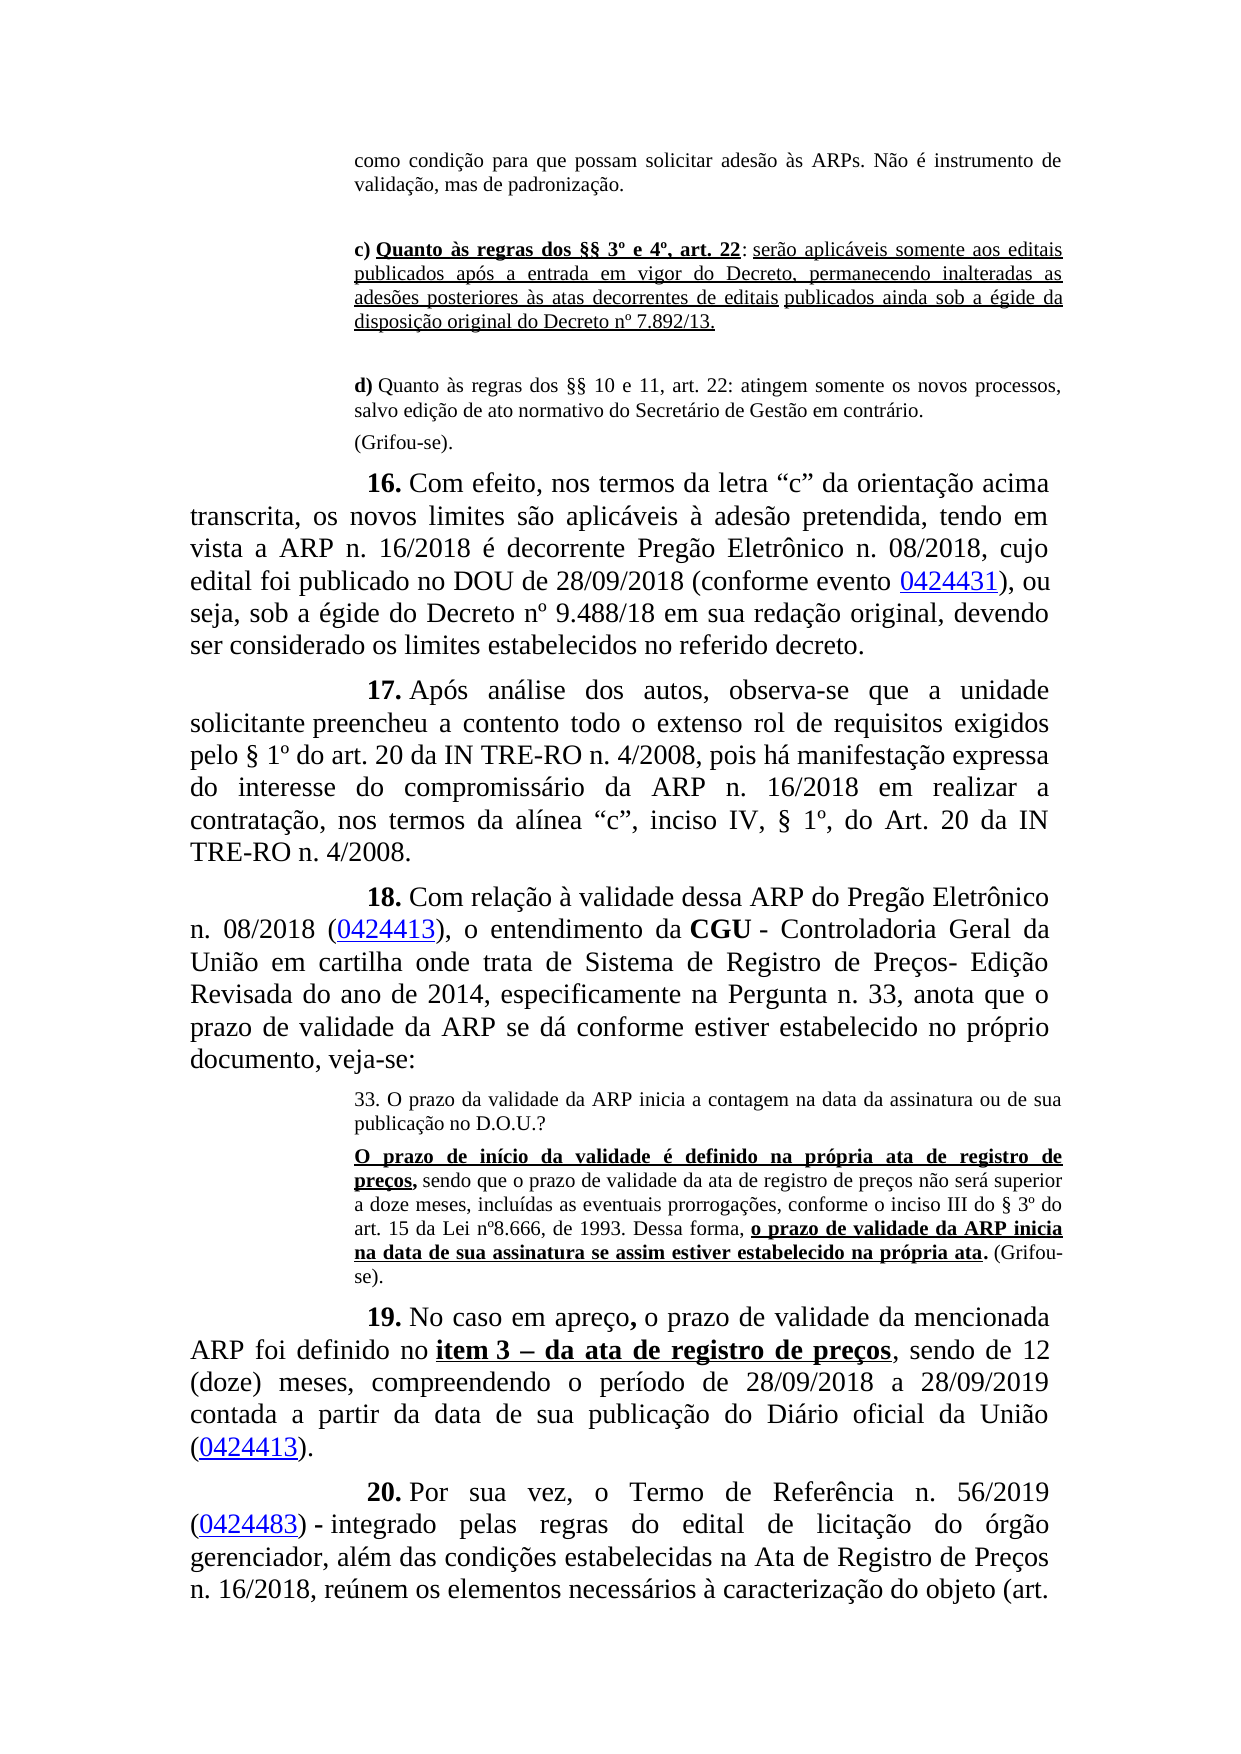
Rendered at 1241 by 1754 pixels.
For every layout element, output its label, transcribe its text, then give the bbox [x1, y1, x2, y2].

text 16. Com efeito, nos termos da letra “c” da orientação acima transcrita, os novos limites são aplicáveis à adesão pretendida, tendo em vista a ARP n. 16/2018 é decorrente Pregão Eletrônico n. 08/2018, cujo edital foi publicado no DOU de 28/09/2018 (conforme evento 0424431), ou seja, sob a égide do Decreto nº 9.488/18 em sua redação original, devendo ser considerado os limites estabelecidos no referido decreto. [190, 466, 1051, 661]
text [354, 148, 1063, 196]
text 17. Após análise dos autos, observa-se que a unidade solicitante preencheu a contento todo o extenso rol de requisitos exigidos pelo § 1º do art. 20 da IN TRE-RO n. 4/2008, pois há manifestação expressa do interesse do compromissário da ARP n. 16/2018 em realizar a contratação, nos termos da alínea “c”, inciso IV, § 1º, do Art. 20 da IN TRE-RO n. 4/2008. [190, 673, 1051, 868]
text 33. O prazo da validade da ARP inicia a contagem na data da assinatura ou de sua publicação no D.O.U.? [354, 1087, 1063, 1135]
text 19. No caso em apreço, o prazo de validade da mencionada ARP foi definido no item 3 – da ata de registro de preços, sendo de 12 (doze) meses, compreendendo o período de 28/09/2018 a 28/09/2019 contada a partir da data de sua publicação do Diário oficial da União (0424413). [190, 1300, 1051, 1462]
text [190, 1475, 1051, 1604]
text c) Quanto às regras dos §§ 3º e 4º, art. 22: serão aplicáveis somente aos editais publicados após a entrada em vigor do Decreto, permanecendo inalteradas as adesões posteriores às atas decorrentes de editais publicados ainda sob a égide da disposição original do Decreto nº 7.892/13. [354, 283, 1063, 333]
text d) Quanto às regras dos §§ 10 e 11, art. 22: atingem somente os novos processos, salvo edição de ato normativo do Secretário de Gestão em contrário. [354, 373, 1063, 422]
text O prazo de início da validade é definido na própria ata de registro de preços, sendo que o prazo de validade da ata de registro de preços não será superior a doze meses, incluídas as eventuais prorrogações, conforme o inciso III do § 3º do art. 15 da Lei nº8.666, de 1993. Dessa forma, o prazo de validade da ARP inicia na data de sua assinatura se assim estiver estabelecido na própria ata. (Grifou-se). [354, 1166, 1063, 1288]
text (Grifou-se). [354, 430, 1063, 454]
text c) Quanto às regras dos §§ 3º e 4º, art. 22: serão aplicáveis somente aos editais publicados após a entrada em vigor do Decreto, permanecendo inalteradas as adesões posteriores às atas decorrentes de editais publicados ainda sob a égide da disposição original do Decreto nº 7.892/13. [354, 236, 1063, 281]
text 18. Com relação à validade dessa ARP do Pregão Eletrônico n. 08/2018 (0424413), o entendimento da CGU - Controladoria Geral da União em cartilha onde trata de Sistema de Registro de Preços- Edição Revisada do ano de 2014, especificamente na Pergunta n. 33, anota que o prazo de validade da ARP se dá conforme estiver estabelecido no próprio documento, veja-se: [190, 880, 1051, 1074]
